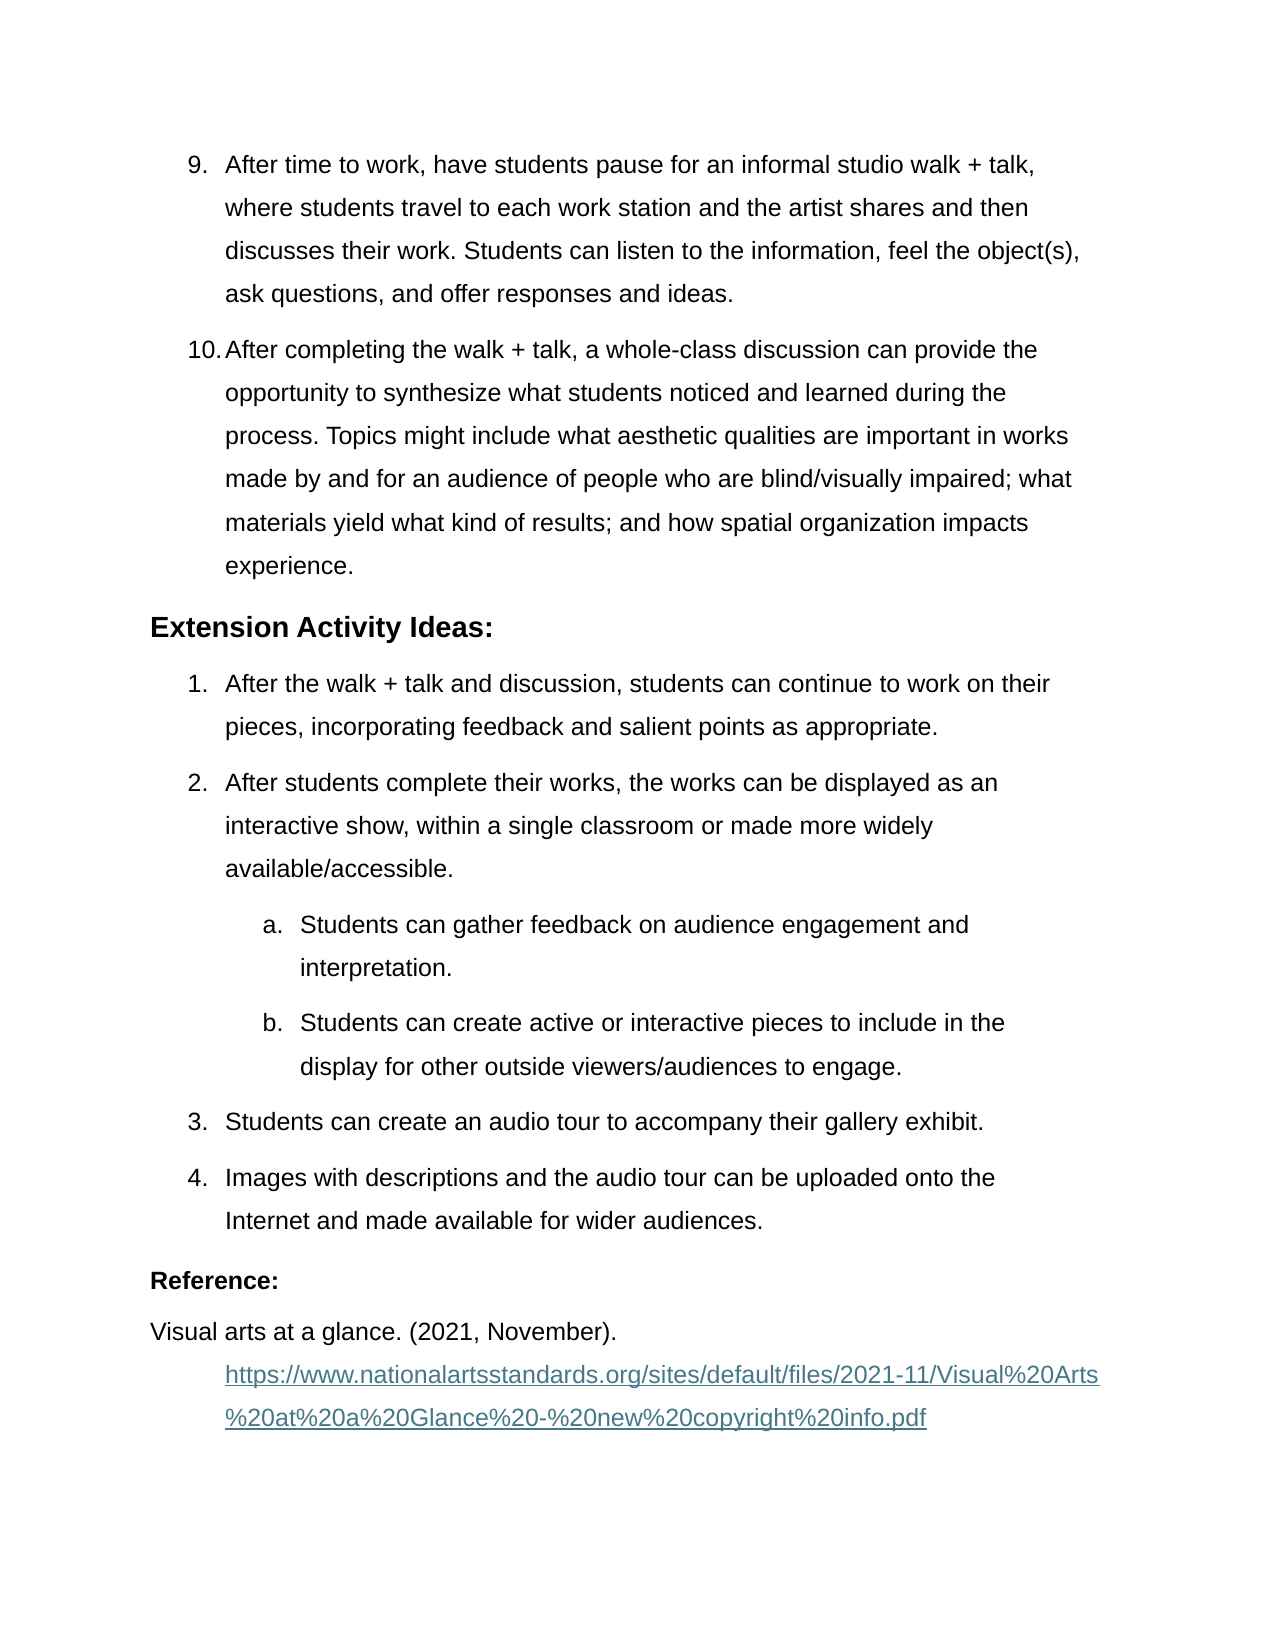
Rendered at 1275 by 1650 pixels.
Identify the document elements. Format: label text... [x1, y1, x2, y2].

subtitle Reference: [150, 1266, 1125, 1294]
subtitle Extension Activity Ideas: [150, 610, 1125, 644]
text Visual arts at a glance. (2021, November). https://www.nationalartsstandards.org/sites/default/files/2021-11/Visual%20Arts%20at%20a%20Glance%20-%20new%20copyright%20info.pdf [150, 1317, 1125, 1432]
list After time to work, have students pause for an informal studio walk + talk, where students travel to each work station and the artist shares and then discusses their work. Students can listen to the information, feel the object(s), ask questions, and offer responses and ideas. [187, 150, 1087, 308]
list After the walk + talk and discussion, students can continue to work on their pieces, incorporating feedback and salient points as appropriate. [187, 669, 1087, 741]
list Images with descriptions and the audio tour can be uploaded onto the Internet and made available for wider audiences. [187, 1163, 1087, 1235]
list After completing the walk + talk, a whole-class discussion can provide the opportunity to synthesize what students noticed and learned during the process. Topics might include what aesthetic qualities are important in works made by and for an audience of people who are blind/visually impaired; what materials yield what kind of results; and how spatial organization impacts experience. [187, 335, 1087, 579]
list Students can create an audio tour to accompany their gallery exhibit. [187, 1107, 1087, 1136]
list After students complete their works, the works can be displayed as an interactive show, within a single classroom or made more widely available/accessible. [187, 768, 1087, 883]
list Students can gather feedback on audience engagement and interpretation. [262, 910, 1050, 982]
list Students can create active or interactive pieces to include in the display for other outside viewers/audiences to engage. [262, 1008, 1050, 1080]
